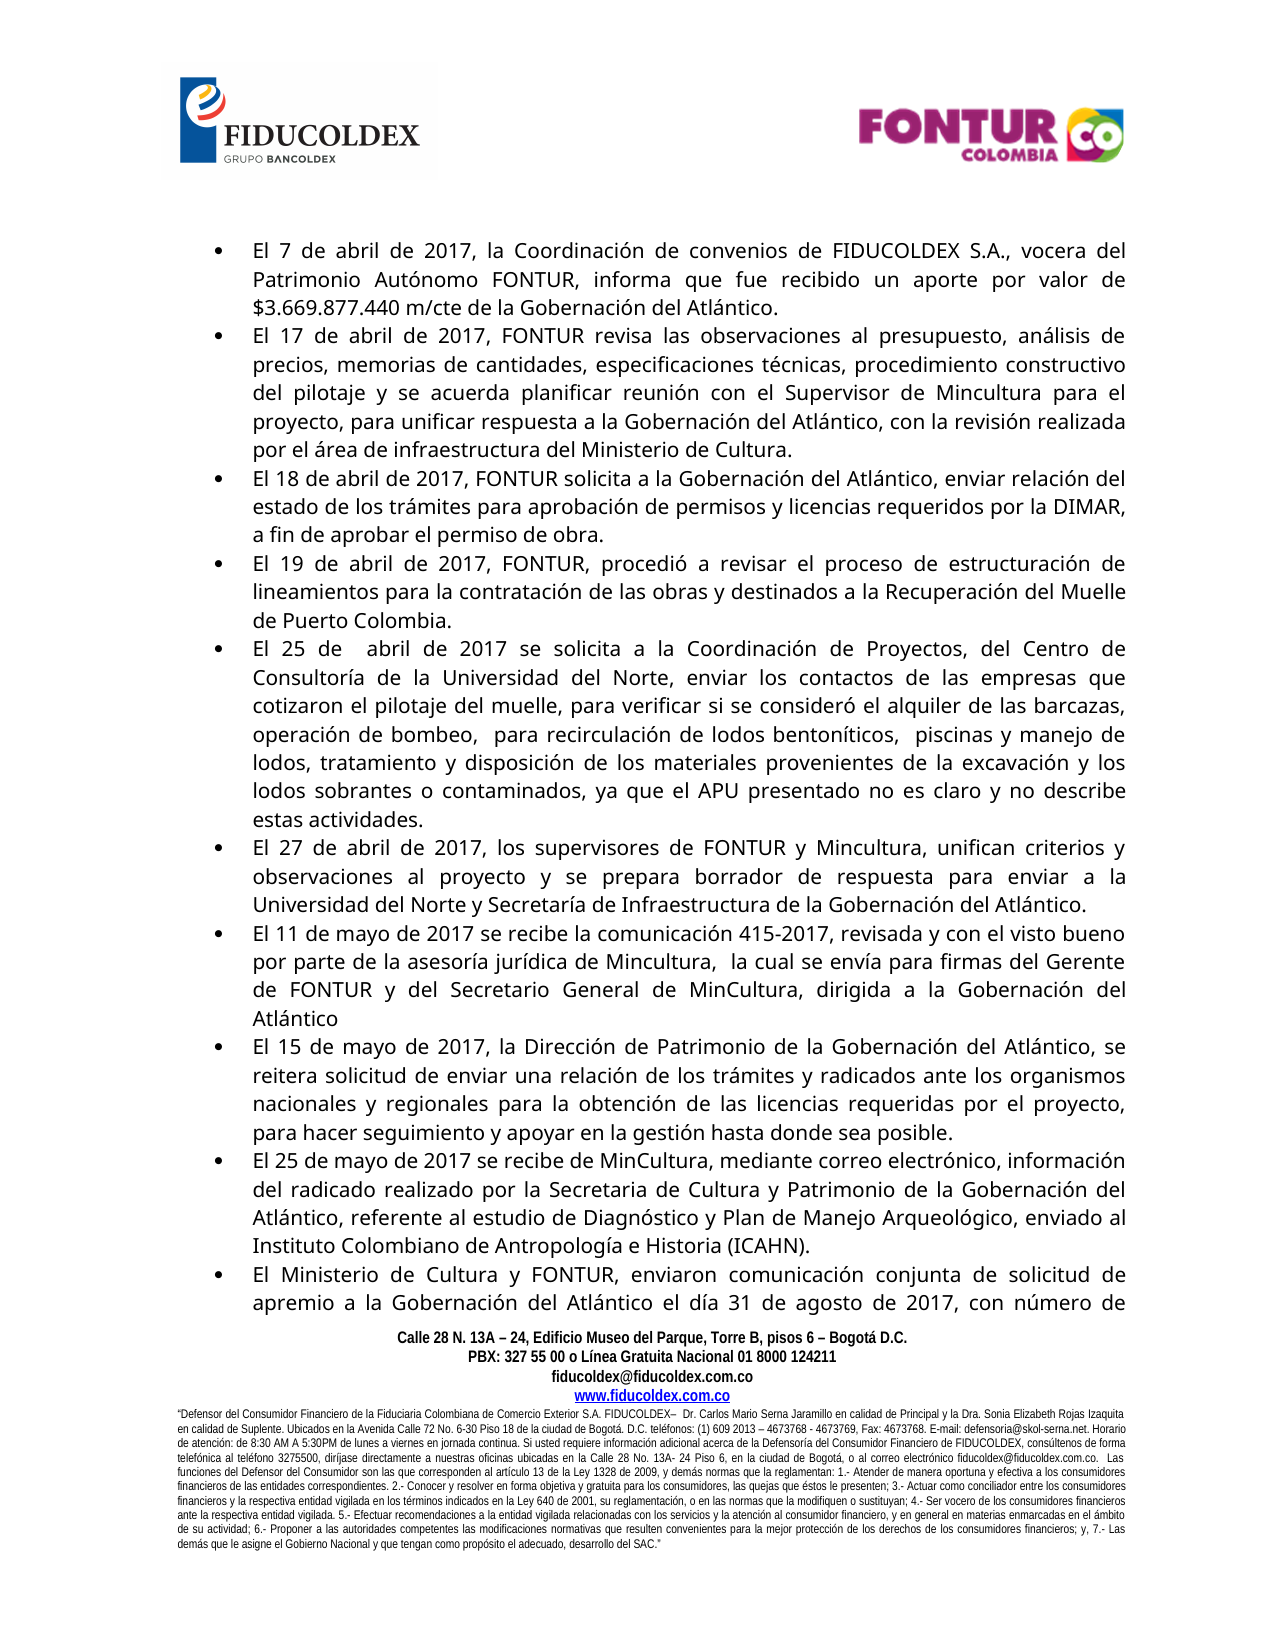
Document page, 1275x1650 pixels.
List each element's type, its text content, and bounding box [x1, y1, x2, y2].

picture [857, 106, 1123, 162]
list El 27 de abril de 2017, los supervisores de FONTUR y Mincultura, unifican criterios y observaciones al proyecto y se prepara borrador de respuesta para enviar a la Universidad del Norte y Secretaría de Infraestructura de la Gobernación del Atlántico. [215, 833, 1127, 919]
list El 11 de mayo de 2017 se recibe la comunicación 415-2017, revisada y con el visto bueno por parte de la asesoría jurídica de Mincultura, la cual se envía para firmas del Gerente de FONTUR y del Secretario General de MinCultura, dirigida a la Gobernación del Atlántico [215, 919, 1127, 1032]
list El 7 de abril de 2017, la Coordinación de convenios de FIDUCOLDEX S.A., vocera del Patrimonio Autónomo FONTUR, informa que fue recibido un aporte por valor de $3.669.877.440 m/cte de la Gobernación del Atlántico. [215, 236, 1127, 322]
list El 25 de mayo de 2017 se recibe de MinCultura, mediante correo electrónico, información del radicado realizado por la Secretaria de Cultura y Patrimonio de la Gobernación del Atlántico, referente al estudio de Diagnóstico y Plan de Manejo Arqueológico, enviado al Instituto Colombiano de Antropología e Historia (ICAHN). [215, 1146, 1127, 1260]
list El 25 de abril de 2017 se solicita a la Coordinación de Proyectos, del Centro de Consultoría de la Universidad del Norte, enviar los contactos de las empresas que cotizaron el pilotaje del muelle, para verificar si se consideró el alquiler de las barcazas, operación de bombeo, para recirculación de lodos bentoníticos, piscinas y manejo de lodos, tratamiento y disposición de los materiales provenientes de la excavación y los lodos sobrantes o contaminados, ya que el APU presentado no es claro y no describe estas actividades. [215, 634, 1127, 833]
list El 15 de mayo de 2017, la Dirección de Patrimonio de la Gobernación del Atlántico, se reitera solicitud de enviar una relación de los trámites y radicados ante los organismos nacionales y regionales para la obtención de las licencias requeridas por el proyecto, para hacer seguimiento y apoyar en la gestión hasta donde sea posible. [215, 1032, 1127, 1146]
list El 18 de abril de 2017, FONTUR solicita a la Gobernación del Atlántico, enviar relación del estado de los trámites para aprobación de permisos y licencias requeridos por la DIMAR, a fin de aprobar el permiso de obra. [215, 464, 1127, 549]
picture [161, 62, 439, 180]
list El 19 de abril de 2017, FONTUR, procedió a revisar el proceso de estructuración de lineamientos para la contratación de las obras y destinados a la Recuperación del Muelle de Puerto Colombia. [215, 549, 1127, 634]
list El 17 de abril de 2017, FONTUR revisa las observaciones al presupuesto, análisis de precios, memorias de cantidades, especificaciones técnicas, procedimiento constructivo del pilotaje y se acuerda planificar reunión con el Supervisor de Mincultura para el proyecto, para unificar respuesta a la Gobernación del Atlántico, con la revisión realizada por el área de infraestructura del Ministerio de Cultura. [215, 322, 1127, 464]
